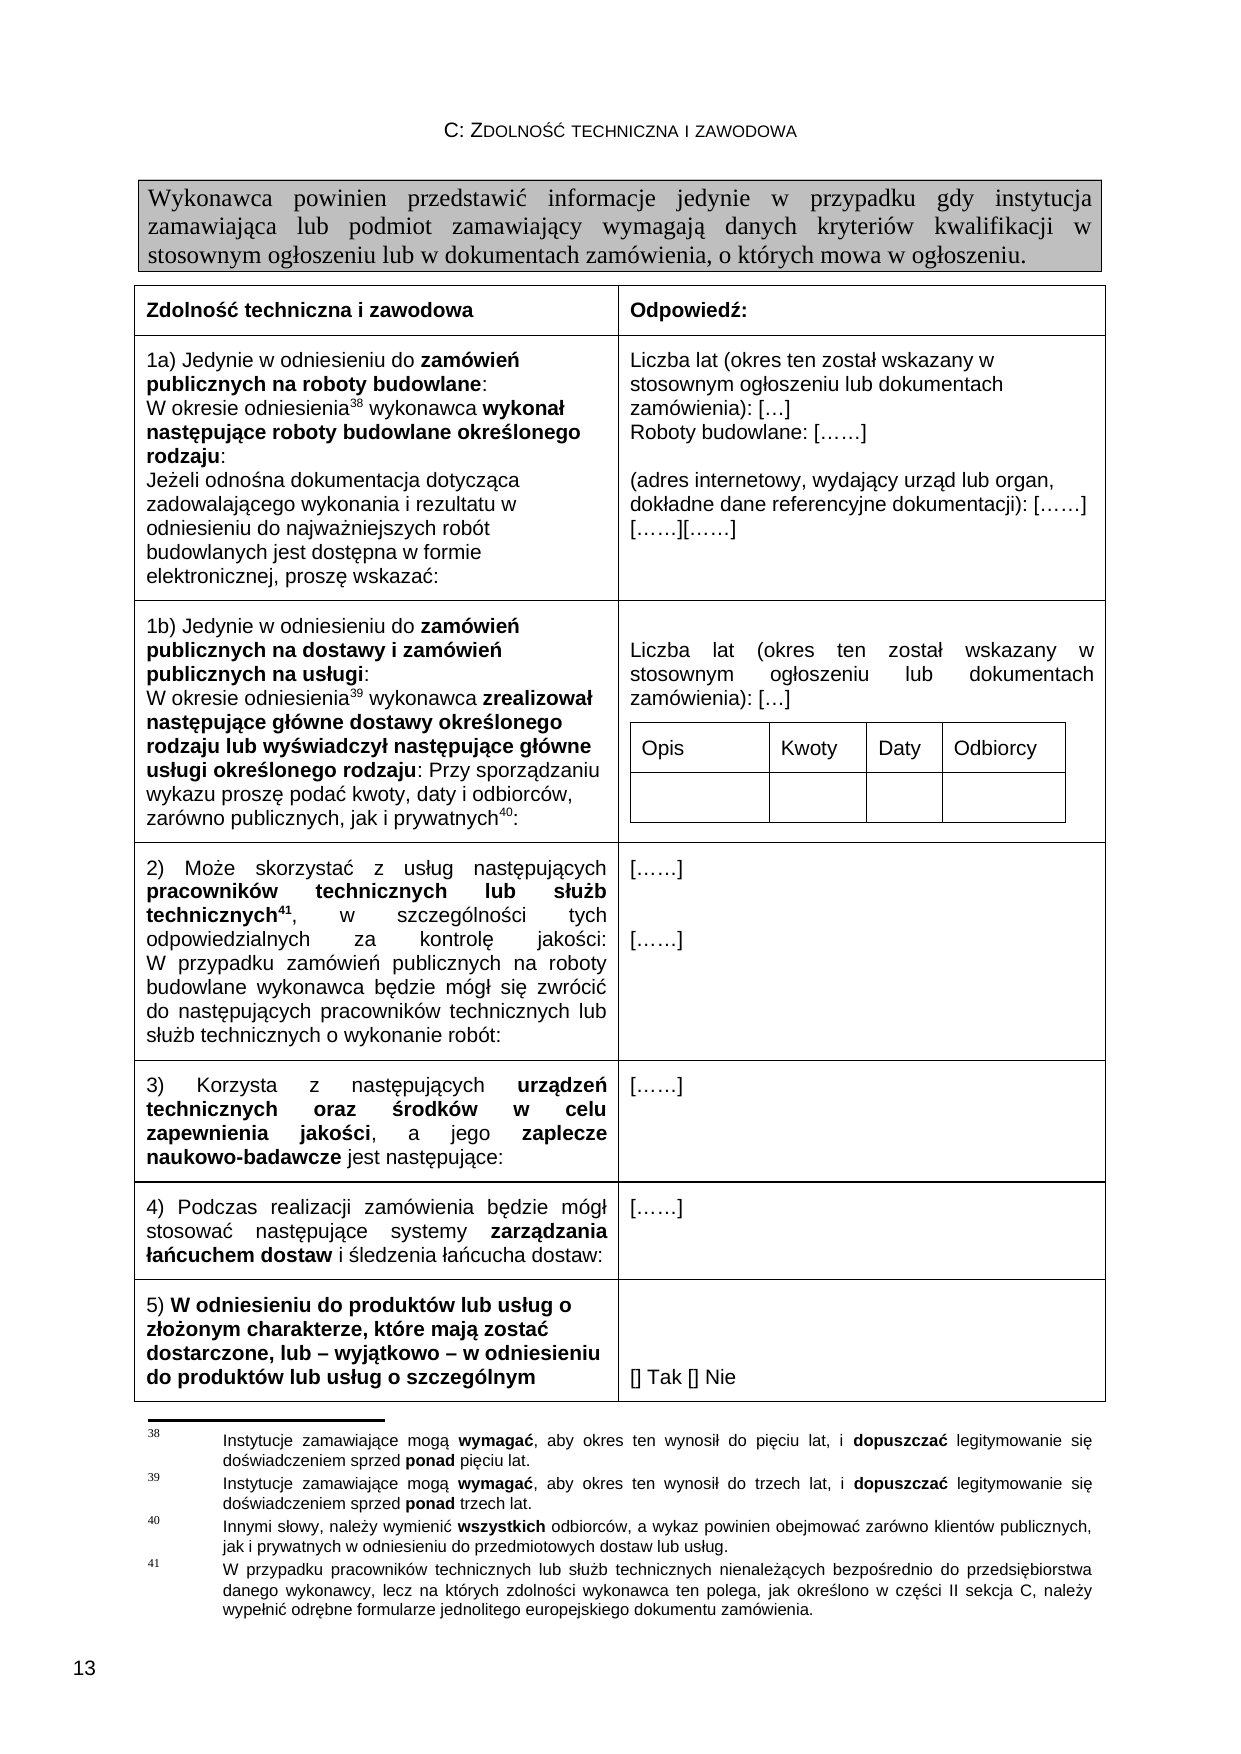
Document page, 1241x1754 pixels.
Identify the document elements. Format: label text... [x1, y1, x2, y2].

table_cell [……] [619, 1183, 1105, 1279]
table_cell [135, 1280, 618, 1401]
title C: Zdolność techniczna i zawodowa [148, 118, 1093, 142]
table_cell [] Tak [] Nie [619, 1280, 1105, 1401]
table_cell 1b) Jedynie w odniesieniu do zamówień publicznych na dostawy i zamówień publicznych na usługi: W okresie odniesienia wykonawca zrealizował następujące główne dostawy określonego rodzaju lub wyświadczył następujące główne usługi określonego rodzaju: Przy sporządzaniu wykazu proszę podać kwoty, daty i odbiorców, zarówno publicznych, jak i prywatnych: [135, 601, 618, 842]
table_cell 1a) Jedynie w odniesieniu do zamówień publicznych na roboty budowlane: W okresie odniesienia wykonawca wykonał następujące roboty budowlane określonego rodzaju: Jeżeli odnośna dokumentacja dotycząca zadowalającego wykonania i rezultatu w odniesieniu do najważniejszych robót budowlanych jest dostępna w formie elektronicznej, proszę wskazać: [135, 336, 618, 600]
table_cell Liczba lat (okres ten został wskazany w stosownym ogłoszeniu lub dokumentach zamówienia): […] Roboty budowlane: [……] (adres internetowy, wydający urząd lub organ, dokładne dane referencyjne dokumentacji): [……][……][……] [619, 336, 1105, 600]
table_cell 2) Może skorzystać z usług następujących pracowników technicznych lub służb technicznych, w szczególności tych odpowiedzialnych za kontrolę jakości: W przypadku zamówień publicznych na roboty budowlane wykonawca będzie mógł się zwrócić do następujących pracowników technicznych lub służb technicznych o wykonanie robót: [135, 843, 618, 1059]
table_cell 4) Podczas realizacji zamówienia będzie mógł stosować następujące systemy zarządzania łańcuchem dostaw i śledzenia łańcucha dostaw: [135, 1183, 618, 1279]
table_header Zdolność techniczna i zawodowa [135, 286, 618, 334]
table_cell [……] [……] [619, 843, 1105, 1059]
table_cell Liczba lat (okres ten został wskazany w stosownym ogłoszeniu lub dokumentach zamówienia): […] [619, 601, 1105, 842]
table_cell 3) Korzysta z następujących urządzeń technicznych oraz środków w celu zapewnienia jakości, a jego zaplecze naukowo-badawcze jest następujące: [135, 1061, 618, 1181]
table_cell [……] [619, 1061, 1105, 1181]
text Wykonawca powinien przedstawić informacje jedynie w przypadku gdy instytucja zamawiająca lub podmiot zamawiający wymagają danych kryteriów kwalifikacji w stosownym ogłoszeniu lub w dokumentach zamówienia, o których mowa w ogłoszeniu. [139, 181, 1101, 271]
table_header Odpowiedź: [619, 286, 1105, 334]
